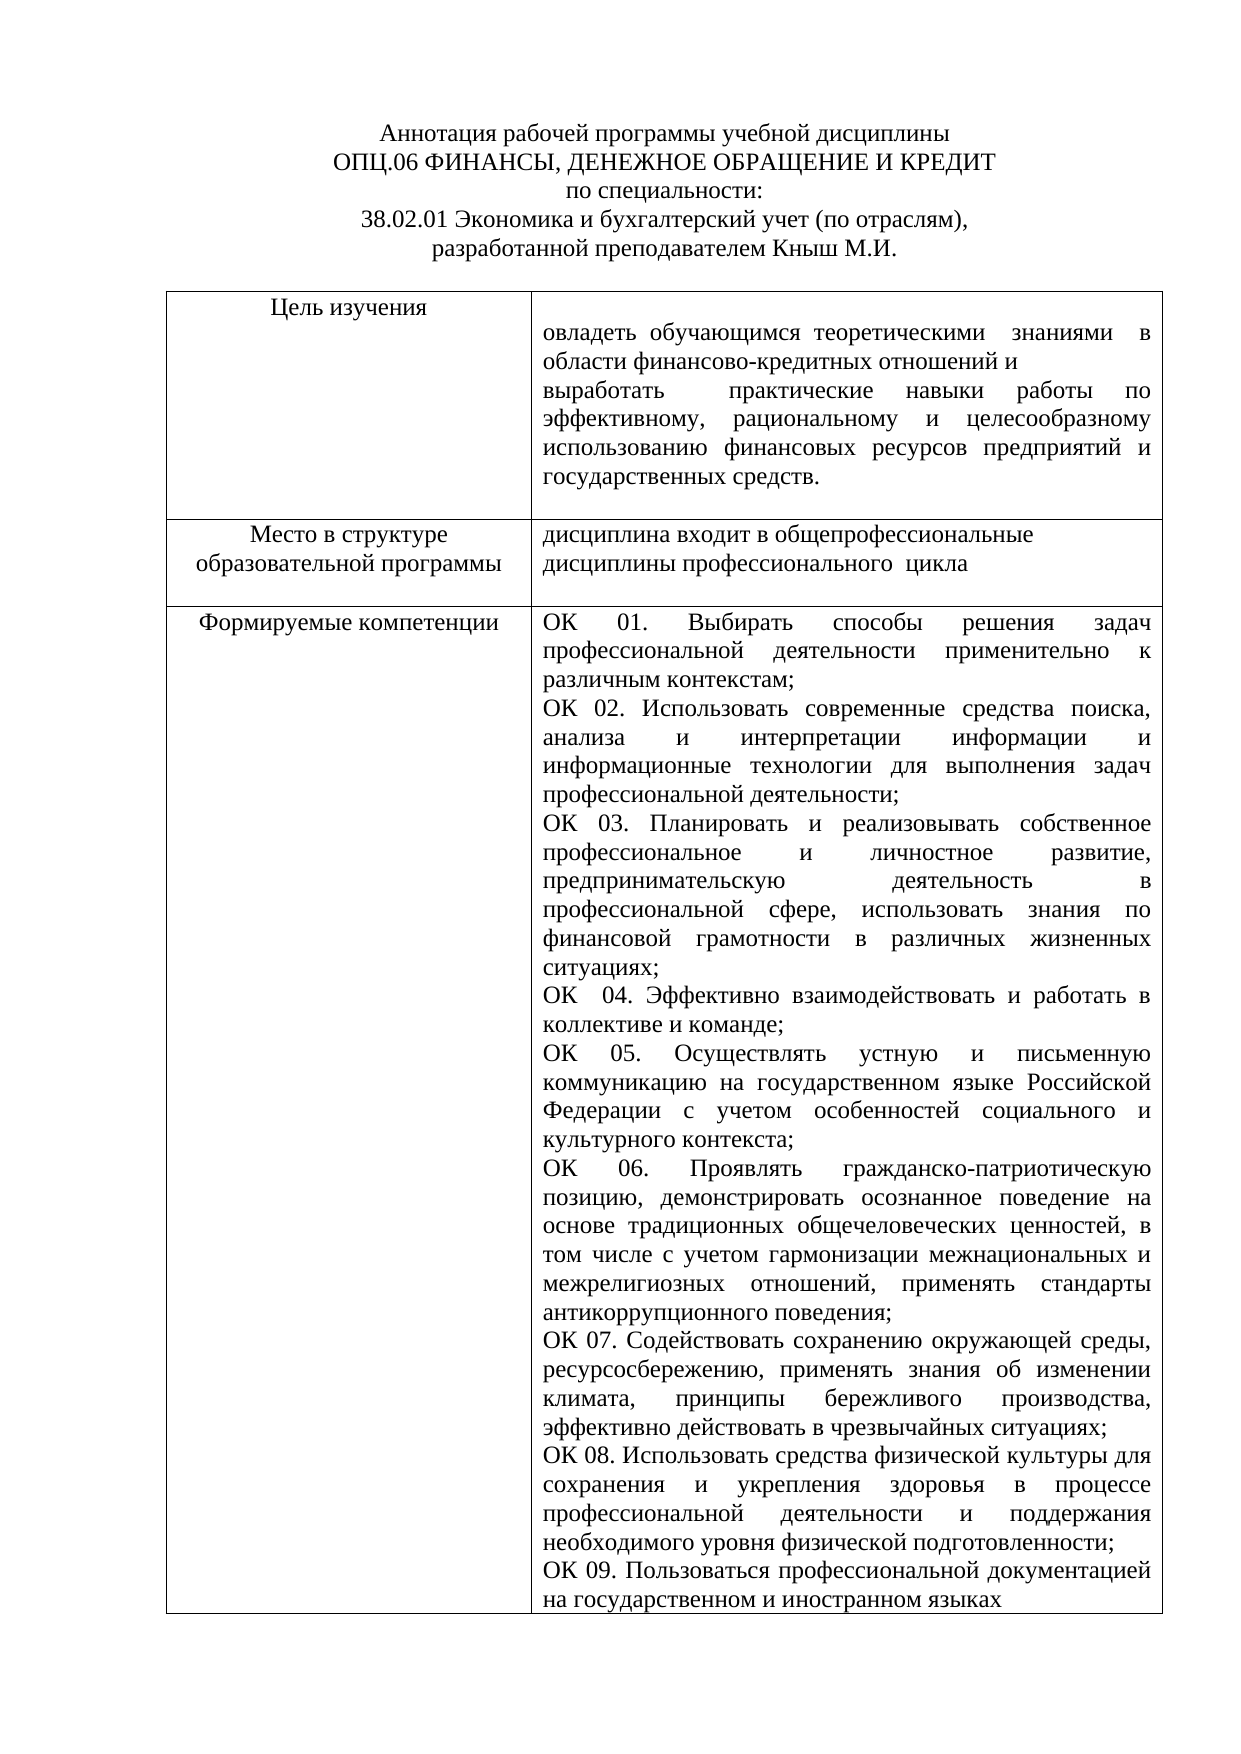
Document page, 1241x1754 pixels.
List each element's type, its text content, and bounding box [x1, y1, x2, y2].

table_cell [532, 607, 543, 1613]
table_header Цель изучения [167, 292, 531, 518]
text ОПЦ.06 ФИНАНСЫ, ДЕНЕЖНОЕ ОБРАЩЕНИЕ И КРЕДИТ [177, 147, 1152, 176]
text разработанной преподавателем Кныш М.И. [177, 233, 1152, 262]
table_header овладеть обучающимся теоретическими знаниями в области финансово-кредитных отношений и выработать практические навыки работы по эффективному, рациональному и целесообразному использованию финансовых ресурсов предприятий и государственных средств. [532, 292, 1162, 518]
table_cell дисциплина входит в общепрофессиональные дисциплины профессионального цикла [532, 520, 1162, 606]
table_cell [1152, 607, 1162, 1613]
text 38.02.01 Экономика и бухгалтерский учет (по отраслям), [177, 204, 1152, 233]
text по специальности: [177, 176, 1152, 204]
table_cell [167, 607, 531, 1613]
text Аннотация рабочей программы учебной дисциплины [177, 118, 1152, 147]
table_cell Место в структуре образовательной программы [167, 520, 531, 606]
